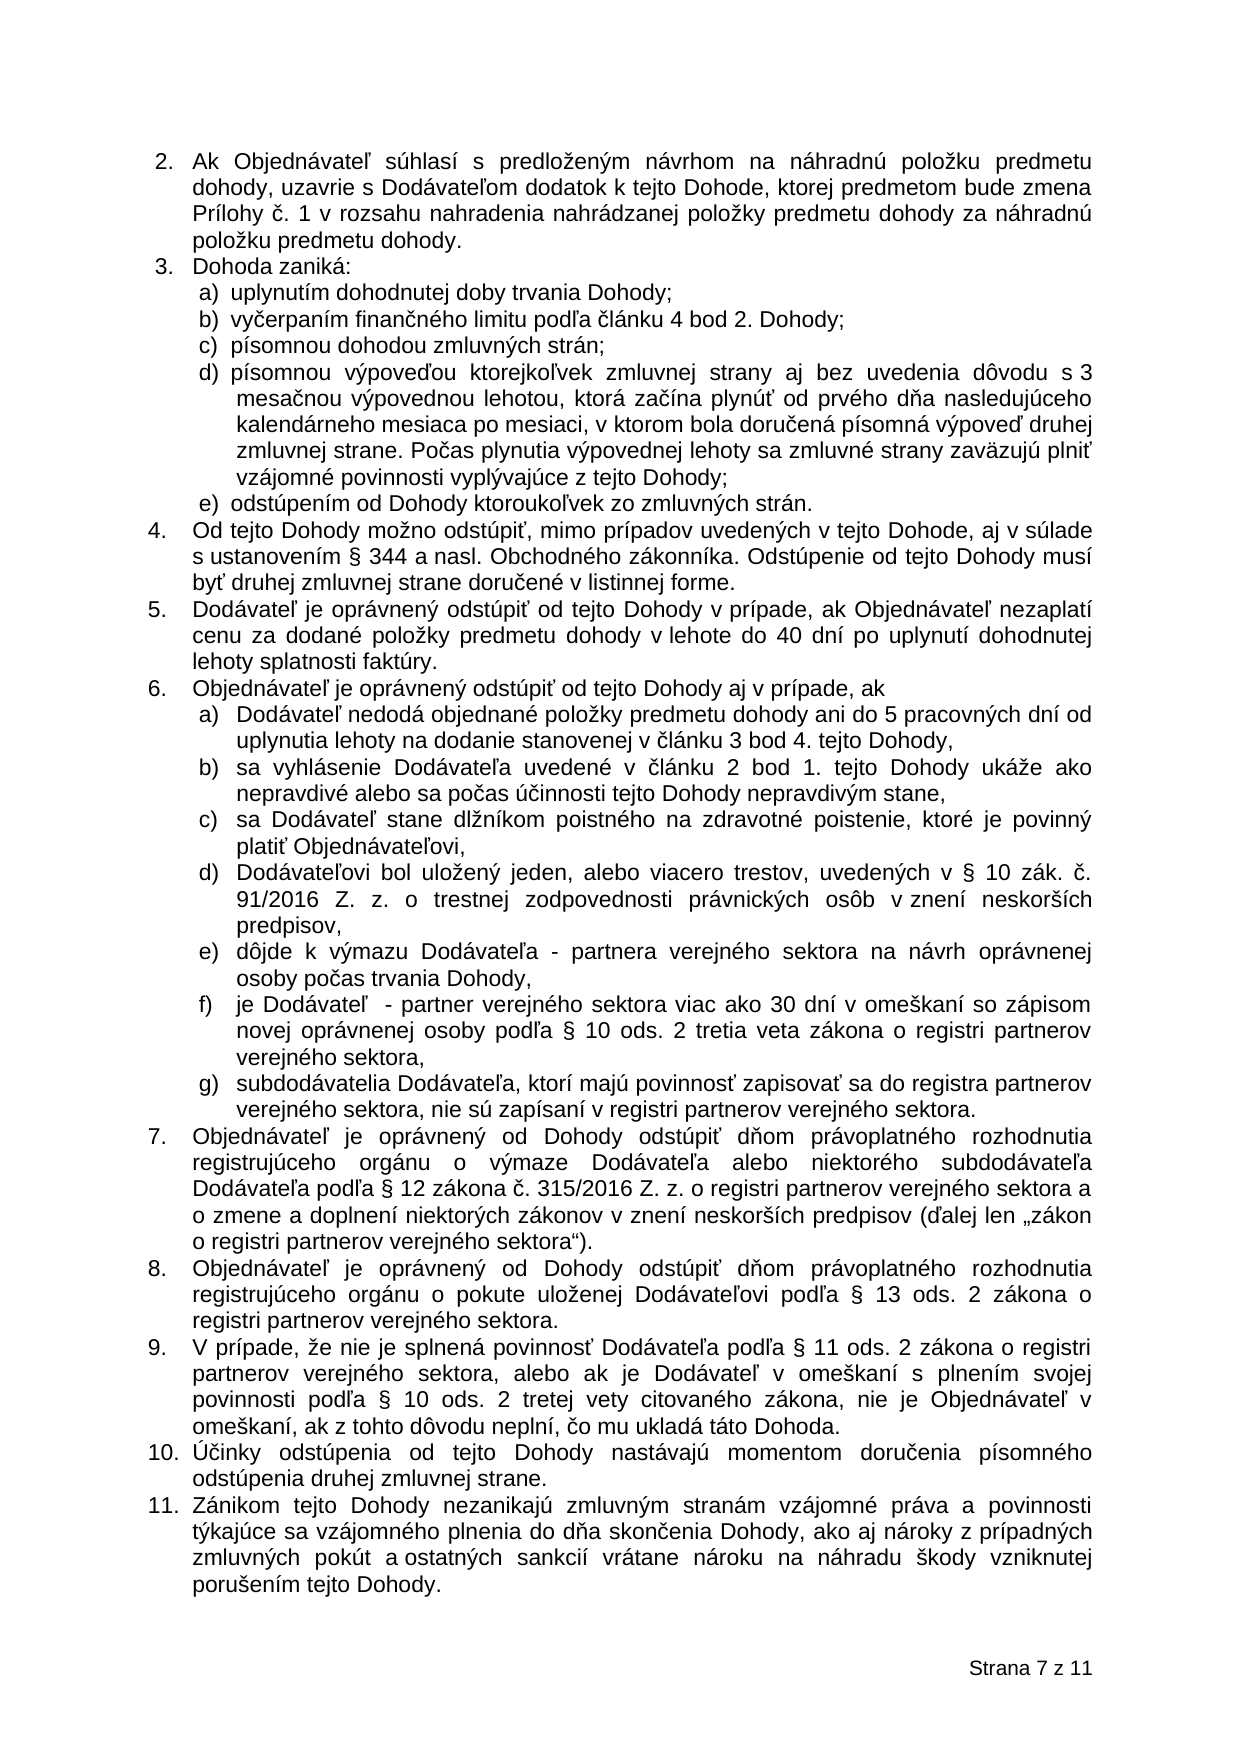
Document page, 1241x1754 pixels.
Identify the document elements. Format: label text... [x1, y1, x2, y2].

list odstúpením od Dohody ktoroukoľvek zo zmluvných strán. [199, 490, 1093, 517]
list sa Dodávateľ stane dlžníkom poistného na zdravotné poistenie, ktoré je povinný platiť Objednávateľovi, [199, 806, 1093, 859]
list Objednávateľ je oprávnený odstúpiť od tejto Dohody aj v prípade, ak [148, 675, 1093, 701]
list Objednávateľ je oprávnený od Dohody odstúpiť dňom právoplatného rozhodnutia registrujúceho orgánu o pokute uloženej Dodávateľovi podľa § 13 ods. 2 zákona o registri partnerov verejného sektora. [148, 1254, 1093, 1333]
list Objednávateľ je oprávnený od Dohody odstúpiť dňom právoplatného rozhodnutia registrujúceho orgánu o výmaze Dodávateľa alebo niektorého subdodávateľa Dodávateľa podľa § 12 zákona č. 315/2016 Z. z. o registri partnerov verejného sektora a o zmene a doplnení niektorých zákonov v znení neskorších predpisov (ďalej len „zákon o registri partnerov verejného sektora“). [148, 1123, 1093, 1254]
list Dodávateľ nedodá objednané položky predmetu dohody ani do 5 pracovných dní od uplynutia lehoty na dodanie stanovenej v článku 3 bod 4. tejto Dohody, [199, 701, 1093, 754]
list písomnou výpoveďou ktorejkoľvek zmluvnej strany aj bez uvedenia dôvodu s 3 mesačnou výpovednou lehotou, ktorá začína plynúť od prvého dňa nasledujúceho kalendárneho mesiaca po mesiaci, v ktorom bola doručená písomná výpoveď druhej zmluvnej strane. Počas plynutia výpovednej lehoty sa zmluvné strany zaväzujú plniť vzájomné povinnosti vyplývajúce z tejto Dohody; [199, 358, 1093, 490]
list Od tejto Dohody možno odstúpiť, mimo prípadov uvedených v tejto Dohode, aj v súlade s ustanovením § 344 a nasl. Obchodného zákonníka. Odstúpenie od tejto Dohody musí byť druhej zmluvnej strane doručené v listinnej forme. [148, 517, 1093, 596]
list písomnou dohodou zmluvných strán; [199, 332, 1093, 358]
list sa vyhlásenie Dodávateľa uvedené v článku 2 bod 1. tejto Dohody ukáže ako nepravdivé alebo sa počas účinnosti tejto Dohody nepravdivým stane, [199, 754, 1093, 806]
list Dodávateľovi bol uložený jeden, alebo viacero trestov, uvedených v § 10 zák. č. 91/2016 Z. z. o trestnej zodpovednosti právnických osôb v znení neskorších predpisov, [199, 859, 1093, 938]
list Dodávateľ je oprávnený odstúpiť od tejto Dohody v prípade, ak Objednávateľ nezaplatí cenu za dodané položky predmetu dohody v lehote do 40 dní po uplynutí dohodnutej lehoty splatnosti faktúry. [148, 596, 1093, 675]
list dôjde k výmazu Dodávateľa - partnera verejného sektora na návrh oprávnenej osoby počas trvania Dohody, [199, 938, 1093, 991]
list je Dodávateľ - partner verejného sektora viac ako 30 dní v omeškaní so zápisom novej oprávnenej osoby podľa § 10 ods. 2 tretia veta zákona o registri partnerov verejného sektora, [199, 991, 1093, 1070]
list V prípade, že nie je splnená povinnosť Dodávateľa podľa § 11 ods. 2 zákona o registri partnerov verejného sektora, alebo ak je Dodávateľ v omeškaní s plnením svojej povinnosti podľa § 10 ods. 2 tretej vety citovaného zákona, nie je Objednávateľ v omeškaní, ak z tohto dôvodu neplní, čo mu ukladá táto Dohoda. [148, 1333, 1093, 1439]
list vyčerpaním finančného limitu podľa článku 4 bod 2. Dohody; [199, 306, 1093, 332]
list Účinky odstúpenia od tejto Dohody nastávajú momentom doručenia písomného odstúpenia druhej zmluvnej strane. [148, 1439, 1093, 1492]
list Zánikom tejto Dohody nezanikajú zmluvným stranám vzájomné práva a povinnosti týkajúce sa vzájomného plnenia do dňa skončenia Dohody, ako aj nároky z prípadných zmluvných pokút a ostatných sankcií vrátane nároku na náhradu škody vzniknutej porušením tejto Dohody. [148, 1492, 1093, 1597]
list Ak Objednávateľ súhlasí s predloženým návrhom na náhradnú položku predmetu dohody, uzavrie s Dodávateľom dodatok k tejto Dohode, ktorej predmetom bude zmena Prílohy č. 1 v rozsahu nahradenia nahrádzanej položky predmetu dohody za náhradnú položku predmetu dohody. [154, 148, 1093, 253]
list uplynutím dohodnutej doby trvania Dohody; [199, 279, 1093, 306]
list Dohoda zaniká: [154, 253, 1093, 279]
list subdodávatelia Dodávateľa, ktorí majú povinnosť zapisovať sa do registra partnerov verejného sektora, nie sú zapísaní v registri partnerov verejného sektora. [199, 1070, 1093, 1123]
